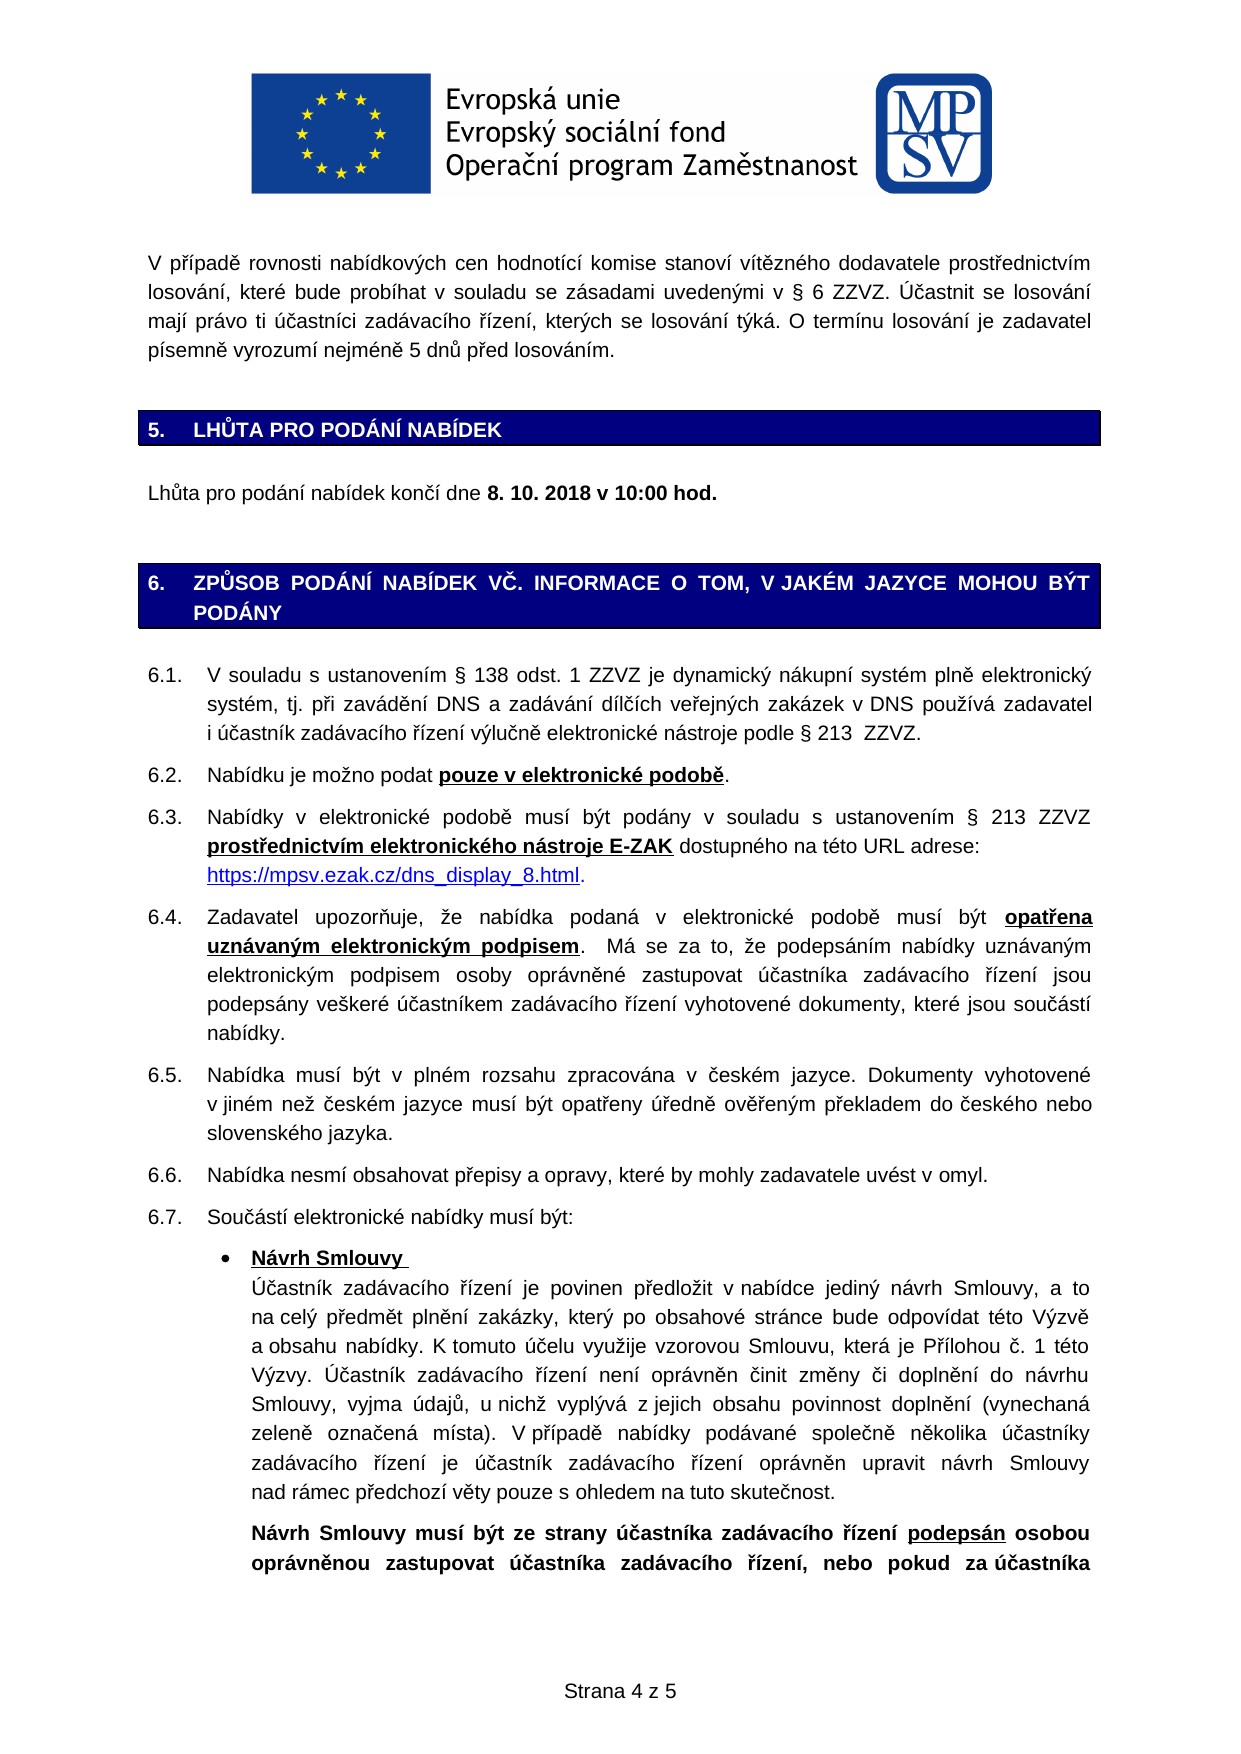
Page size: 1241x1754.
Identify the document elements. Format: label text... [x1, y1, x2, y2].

list Nabídky v elektronické podobě musí být podány v souladu s ustanovením § 213 ZZVZ prostřednictvím elektronického nástroje E-ZAK dostupného na této URL adrese: [148, 799, 1092, 858]
picture [248, 70, 992, 197]
text Lhůta pro podání nabídek končí dne 8. 10. 2018 v 10:00 hod. [148, 475, 1090, 504]
list V souladu s ustanovením § 138 odst. 1 ZZVZ je dynamický nákupní systém plně elektronický systém, tj. při zavádění DNS a zadávání dílčích veřejných zakázek v DNS používá zadavatel i účastník zadávacího řízení výlučně elektronické nástroje podle § 213 ZZVZ. [148, 658, 1092, 745]
list ZPŮSOB PODÁNÍ NABÍDEK VČ. INFORMACE O TOM, V JAKÉM JAZYCE MOHOU BÝT PODÁNY [139, 564, 1099, 627]
text V případě rovnosti nabídkových cen hodnotící komise stanoví vítězného dodavatele prostřednictvím losování, které bude probíhat v souladu se zásadami uvedenými v § 6 ZZVZ. Účastnit se losování mají právo ti účastníci zadávacího řízení, kterých se losování týká. O termínu losování je zadavatel písemně vyrozumí nejméně 5 dnů před losováním. [148, 245, 1092, 362]
list Součástí elektronické nabídky musí být: [148, 1199, 1090, 1228]
list https://mpsv.ezak.cz/dns_display_8.html. [207, 858, 1092, 887]
list Návrh Smlouvy [222, 1241, 1090, 1270]
list Nabídka nesmí obsahovat přepisy a opravy, které by mohly zadavatele uvést v omyl. [148, 1158, 1090, 1187]
list LHŮTA PRO PODÁNÍ NABÍDEK [139, 411, 1099, 444]
list Účastník zadávacího řízení je povinen předložit v nabídce jediný návrh Smlouvy, a to na celý předmět plnění zakázky, který po obsahové stránce bude odpovídat této Výzvě a obsahu nabídky. K tomuto účelu využije vzorovou Smlouvu, která je Přílohou č. 1 této Výzvy. Účastník zadávacího řízení není oprávněn činit změny či doplnění do návrhu Smlouvy, vyjma údajů, u nichž vyplývá z jejich obsahu povinnost doplnění (vynechaná zeleně označená místa). V případě nabídky podávané společně několika účastníky zadávacího řízení je účastník zadávacího řízení oprávněn upravit návrh Smlouvy nad rámec předchozí věty pouze s ohledem na tuto skutečnost. [251, 1270, 1090, 1503]
list Nabídku je možno podat pouze v elektronické podobě. [148, 758, 1092, 787]
list Nabídka musí být v plném rozsahu zpracována v českém jazyce. Dokumenty vyhotovené v jiném než českém jazyce musí být opatřeny úředně ověřeným překladem do českého nebo slovenského jazyka. [148, 1058, 1092, 1145]
list Zadavatel upozorňuje, že nabídka podaná v elektronické podobě musí být opatřena uznávaným elektronickým podpisem. Má se za to, že podepsáním nabídky uznávaným elektronickým podpisem osoby oprávněné zastupovat účastníka zadávacího řízení jsou podepsány veškeré účastníkem zadávacího řízení vyhotovené dokumenty, které jsou součástí nabídky. [148, 899, 1092, 1045]
